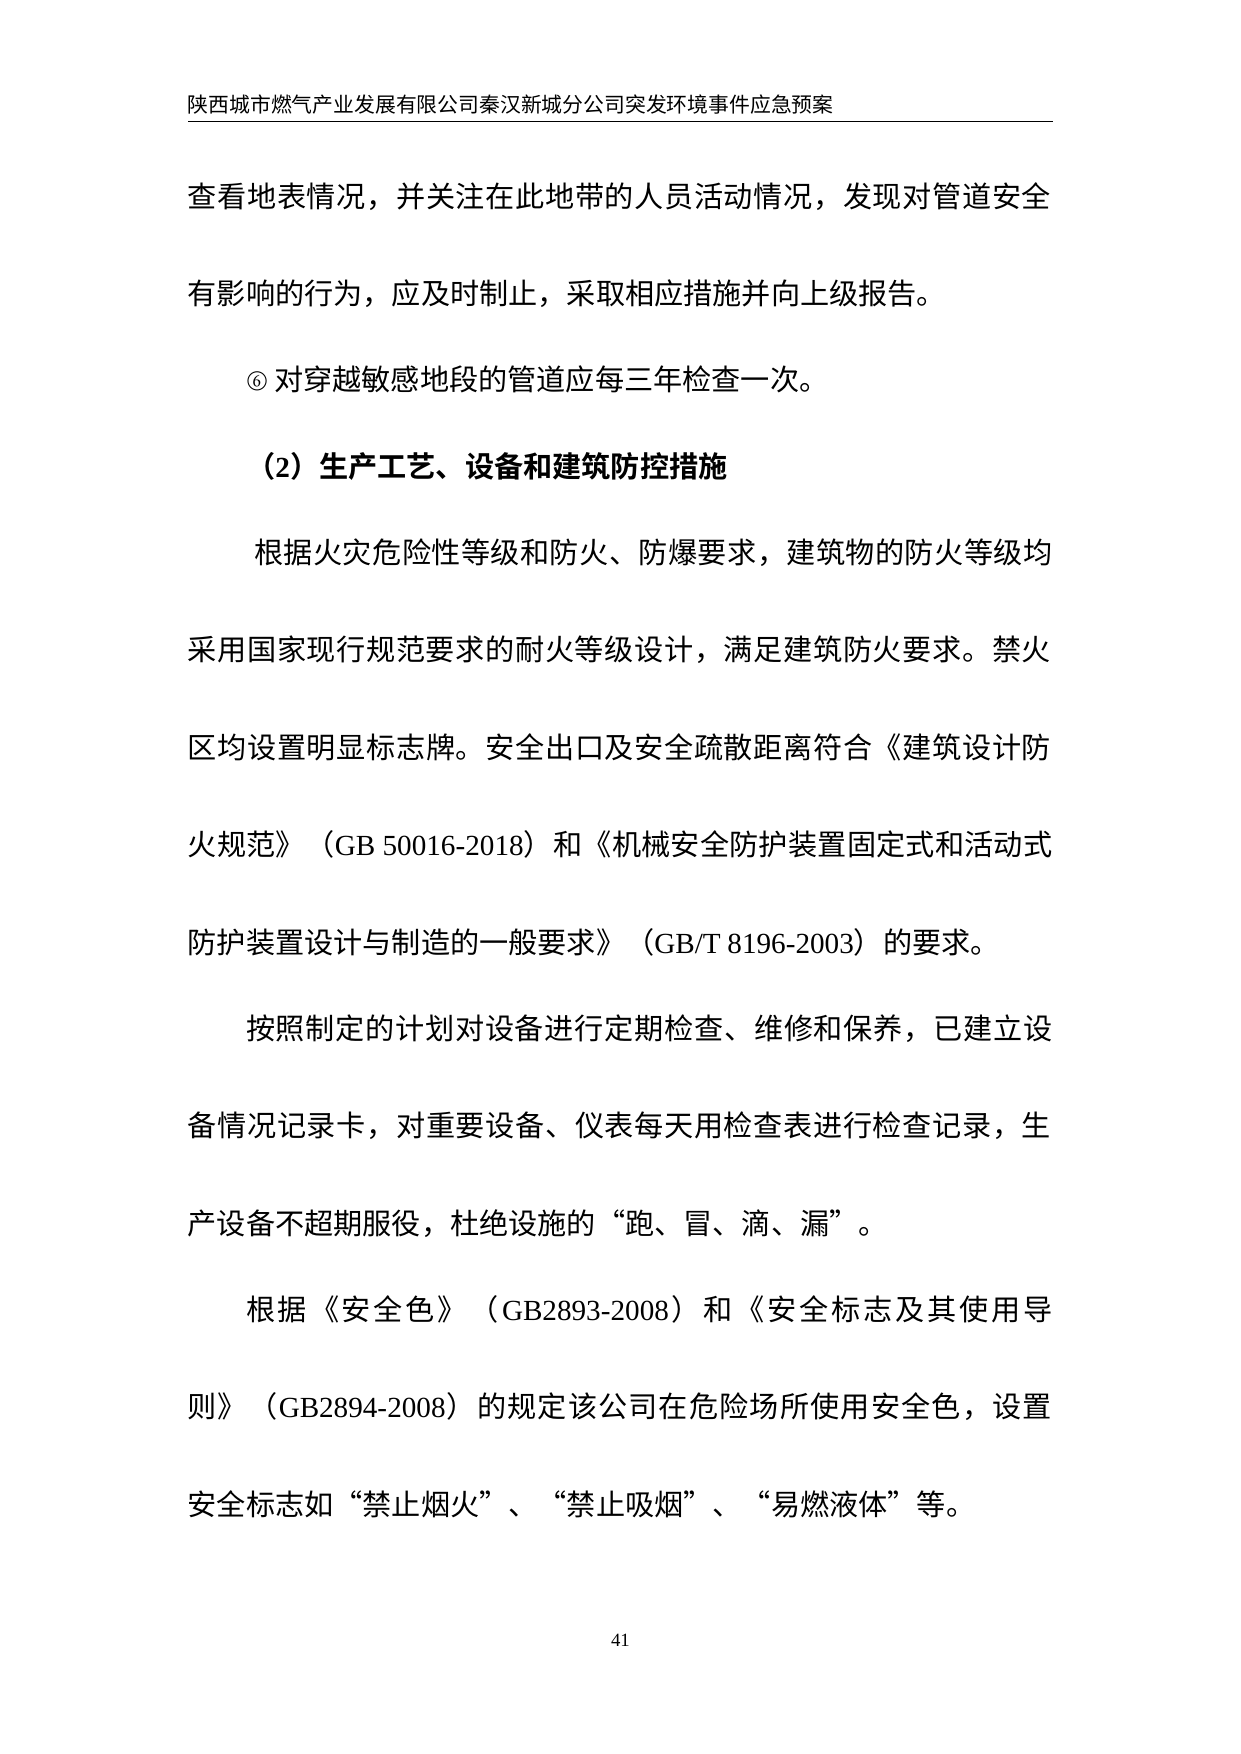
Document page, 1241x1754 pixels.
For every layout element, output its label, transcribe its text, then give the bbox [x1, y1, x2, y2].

text 根据《安全色》（GB2893-2008）和《安全标志及其使用导则》（GB2894-2008）的规定该公司在危险场所使用安全色，设置安全标志如“禁止烟火”、“禁止吸烟”、“易燃液体”等。 [187, 1275, 1053, 1535]
text 根据火灾危险性等级和防火、防爆要求，建筑物的防火等级均采用国家现行规范要求的耐火等级设计，满足建筑防火要求。禁火区均设置明显标志牌。安全出口及安全疏散距离符合《建筑设计防火规范》（GB 50016-2018）和《机械安全防护装置固定式和活动式防护装置设计与制造的一般要求》（GB/T 8196-2003）的要求。 [187, 518, 1053, 973]
text ⑥对穿越敏感地段的管道应每三年检查一次。 [187, 346, 1053, 411]
text （2）生产工艺、设备和建筑防控措施 [187, 432, 1053, 497]
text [187, 162, 1053, 324]
text 按照制定的计划对设备进行定期检查、维修和保养，已建立设备情况记录卡，对重要设备、仪表每天用检查表进行检查记录，生产设备不超期服役，杜绝设施的“跑、冒、滴、漏”。 [187, 994, 1053, 1254]
